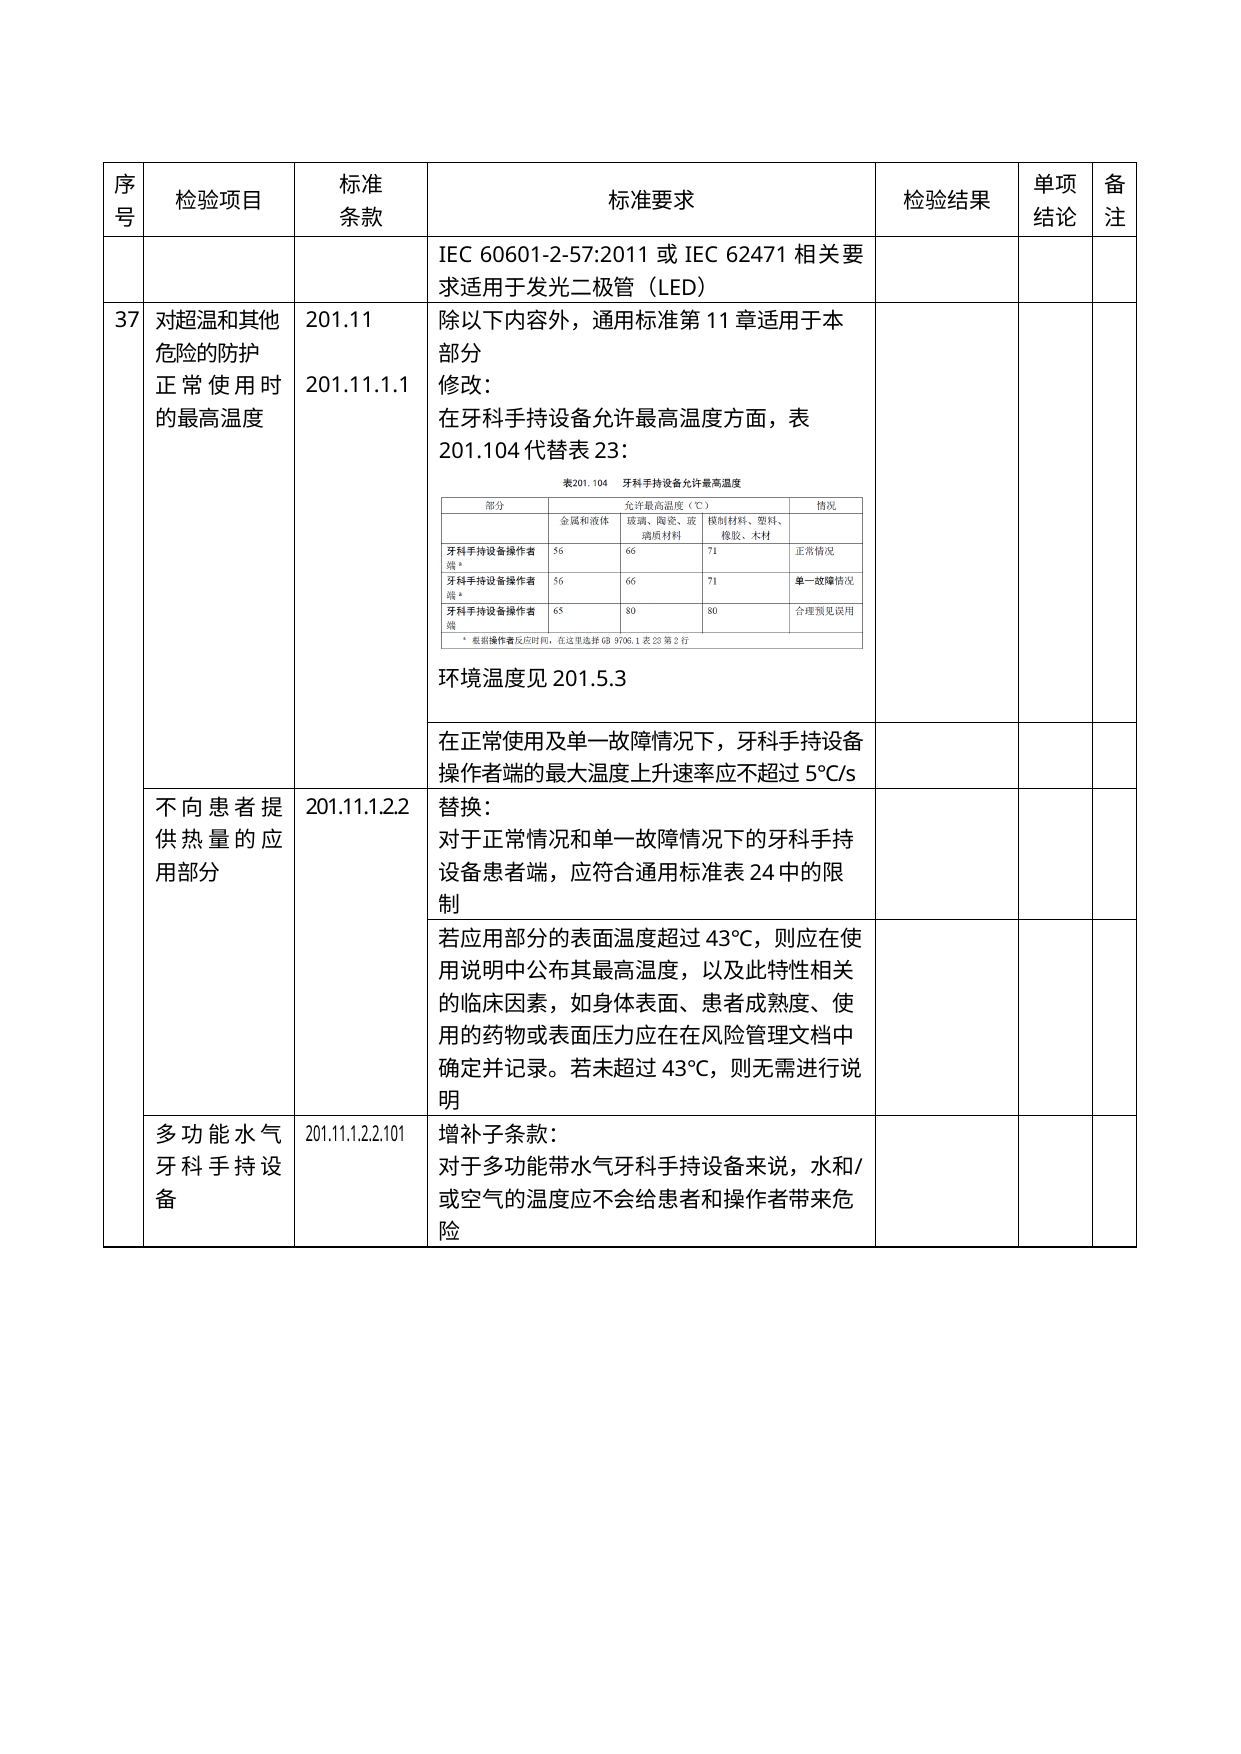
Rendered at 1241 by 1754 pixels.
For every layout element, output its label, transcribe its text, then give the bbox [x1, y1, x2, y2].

table_cell 增补子条款： 对于多功能带水气牙科手持设备来说，水和/或空气的温度应不会给患者和操作者带来危险 [428, 1116, 875, 1246]
table_cell 在正常使用及单一故障情况下，牙科手持设备操作者端的最大温度上升速率应不超过5℃/s [428, 723, 875, 788]
table_cell 替换： 对于正常情况和单一故障情况下的牙科手持设备患者端，应符合通用标准表24中的限制 [428, 789, 875, 919]
table_cell 若应用部分的表面温度超过43℃，则应在使用说明中公布其最高温度，以及此特性相关的临床因素，如身体表面、患者成熟度、使用的药物或表面压力应在在风险管理文档中确定并记录。若未超过43℃，则无需进行说明 [428, 920, 875, 1115]
table_header 备注 [1093, 163, 1136, 236]
table_cell [876, 920, 1018, 1115]
table_cell 不向患者提供热量的应用部分 [144, 789, 294, 1115]
table_cell [1093, 237, 1136, 302]
table_cell [876, 237, 1018, 302]
table_cell [295, 237, 427, 302]
table_header 检验结果 [876, 163, 1018, 236]
table_cell [1019, 1116, 1092, 1246]
table_header 检验项目 [144, 163, 294, 236]
table_cell [876, 723, 1018, 788]
table_cell [144, 237, 294, 302]
table_cell 201.11.1.2.2.101 [295, 1116, 427, 1246]
table_header 单项 结论 [1019, 163, 1092, 236]
table_cell 201.11 201.11.1.1 [295, 303, 427, 788]
table_cell [1019, 920, 1092, 1115]
table_cell IEC 60601-2-57:2011或IEC 62471相关要求适用于发光二极管（LED） [428, 237, 875, 302]
table_cell [1019, 237, 1092, 302]
table_cell 除以下内容外，通用标准第11章适用于本部分 修改： 在牙科手持设备允许最高温度方面，表201.104代替表23： 环境温度见201.5.3 [428, 303, 875, 722]
table_header 序号 [104, 163, 143, 236]
table_cell [1093, 303, 1136, 722]
table_cell [1019, 723, 1092, 788]
table_cell [1019, 303, 1092, 722]
table_header 标准 条款 [295, 163, 427, 236]
table_cell [1019, 789, 1092, 919]
table_cell [1093, 1116, 1136, 1246]
table_header 标准要求 [428, 163, 875, 236]
table_cell [876, 303, 1018, 722]
table_cell 对超温和其他危险的防护 正常使用时的最高温度 [144, 303, 294, 788]
table_cell 201.11.1.2.2 [295, 789, 427, 1115]
table_cell [1093, 723, 1136, 788]
picture [438, 476, 866, 649]
table_cell [1093, 789, 1136, 919]
table_cell [104, 303, 143, 1246]
table_cell [876, 789, 1018, 919]
table_cell [104, 237, 143, 302]
table_cell [876, 1116, 1018, 1246]
table_cell 多功能水气牙科手持设备 [144, 1116, 294, 1246]
table_cell [1093, 920, 1136, 1115]
